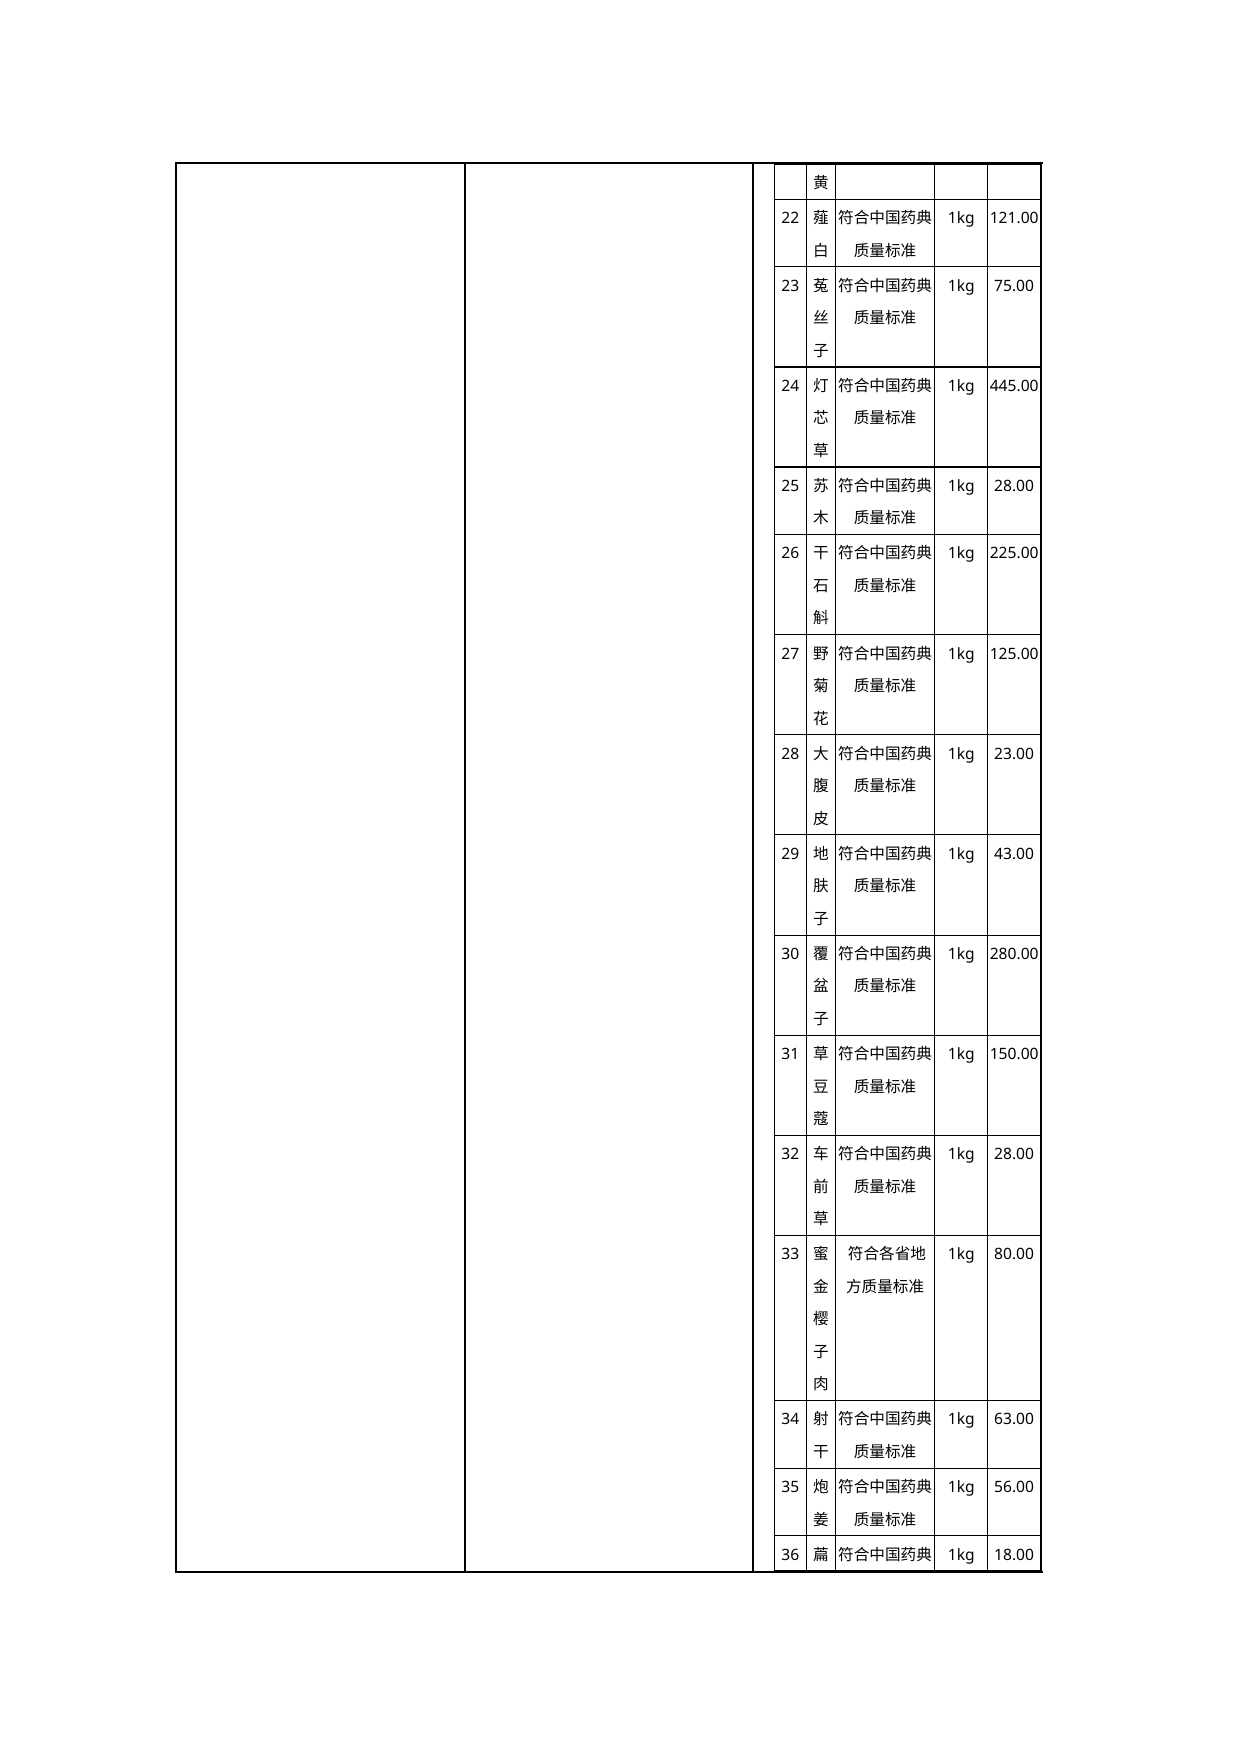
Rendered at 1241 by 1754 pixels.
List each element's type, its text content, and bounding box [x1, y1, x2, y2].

table_cell [935, 200, 987, 266]
table_cell [807, 535, 835, 634]
table_cell [775, 1536, 806, 1570]
table_cell [935, 368, 987, 466]
table_cell [988, 535, 1040, 634]
table_cell [988, 1136, 1040, 1235]
table_cell [935, 1036, 987, 1135]
table_cell [935, 468, 987, 534]
table_cell [988, 1536, 1040, 1570]
table_cell [775, 1036, 806, 1135]
table_cell [775, 165, 806, 199]
table_cell [988, 1236, 1040, 1400]
table_cell [807, 368, 835, 466]
table_cell [988, 1036, 1040, 1135]
table_cell [775, 1401, 806, 1468]
table_cell [988, 936, 1040, 1035]
table_cell [935, 267, 987, 366]
table_cell [988, 835, 1040, 935]
table_cell [988, 635, 1040, 734]
table_cell [836, 165, 934, 199]
table_cell [754, 164, 774, 1571]
table_cell [807, 1136, 835, 1235]
table_cell [836, 1401, 934, 1468]
table_cell [807, 835, 835, 935]
table_cell [775, 635, 806, 734]
table_cell [935, 735, 987, 834]
table_cell [807, 1469, 835, 1535]
table_cell [836, 936, 934, 1035]
table_cell [935, 1236, 987, 1400]
table_cell [935, 165, 987, 199]
table_cell [775, 936, 806, 1035]
table_cell [775, 267, 806, 366]
table_cell [988, 200, 1040, 266]
table_cell [836, 267, 934, 366]
table_cell [807, 165, 835, 199]
table_cell [935, 1536, 987, 1570]
table_cell [988, 165, 1040, 199]
table_cell [836, 535, 934, 634]
table_cell [836, 1036, 934, 1135]
table_cell [935, 1136, 987, 1235]
table_cell [775, 368, 806, 466]
table_cell [836, 368, 934, 466]
table_cell [935, 535, 987, 634]
table_cell [836, 835, 934, 935]
table_cell [988, 1401, 1040, 1468]
table_cell [807, 1036, 835, 1135]
table_cell [935, 1469, 987, 1535]
table_cell [836, 468, 934, 534]
table_cell [775, 1469, 806, 1535]
table_cell [807, 267, 835, 366]
table_cell [836, 1469, 934, 1535]
table_cell [935, 635, 987, 734]
table_cell [775, 1136, 806, 1235]
table_cell [836, 1236, 934, 1400]
table_cell [807, 635, 835, 734]
table_cell [775, 735, 806, 834]
table_cell [988, 368, 1040, 466]
table_cell [807, 936, 835, 1035]
table_cell [836, 635, 934, 734]
table_cell [836, 1136, 934, 1235]
table_cell [935, 835, 987, 935]
table_cell [807, 1401, 835, 1468]
table_cell [775, 835, 806, 935]
table_cell [807, 1536, 835, 1570]
table_cell [988, 1469, 1040, 1535]
table_cell [775, 535, 806, 634]
table_cell [836, 1536, 934, 1570]
table_cell [807, 735, 835, 834]
table_cell [836, 735, 934, 834]
table_cell 1 [177, 164, 464, 1571]
table_cell [775, 468, 806, 534]
table_cell [807, 1236, 835, 1400]
table_cell [836, 200, 934, 266]
table_cell [988, 468, 1040, 534]
table_cell [935, 936, 987, 1035]
table_cell [466, 164, 752, 1571]
table_cell [988, 735, 1040, 834]
table_cell [775, 1236, 806, 1400]
table_cell [807, 468, 835, 534]
table_cell [807, 200, 835, 266]
table_cell [935, 1401, 987, 1468]
table_cell [775, 200, 806, 266]
table_cell [988, 267, 1040, 366]
